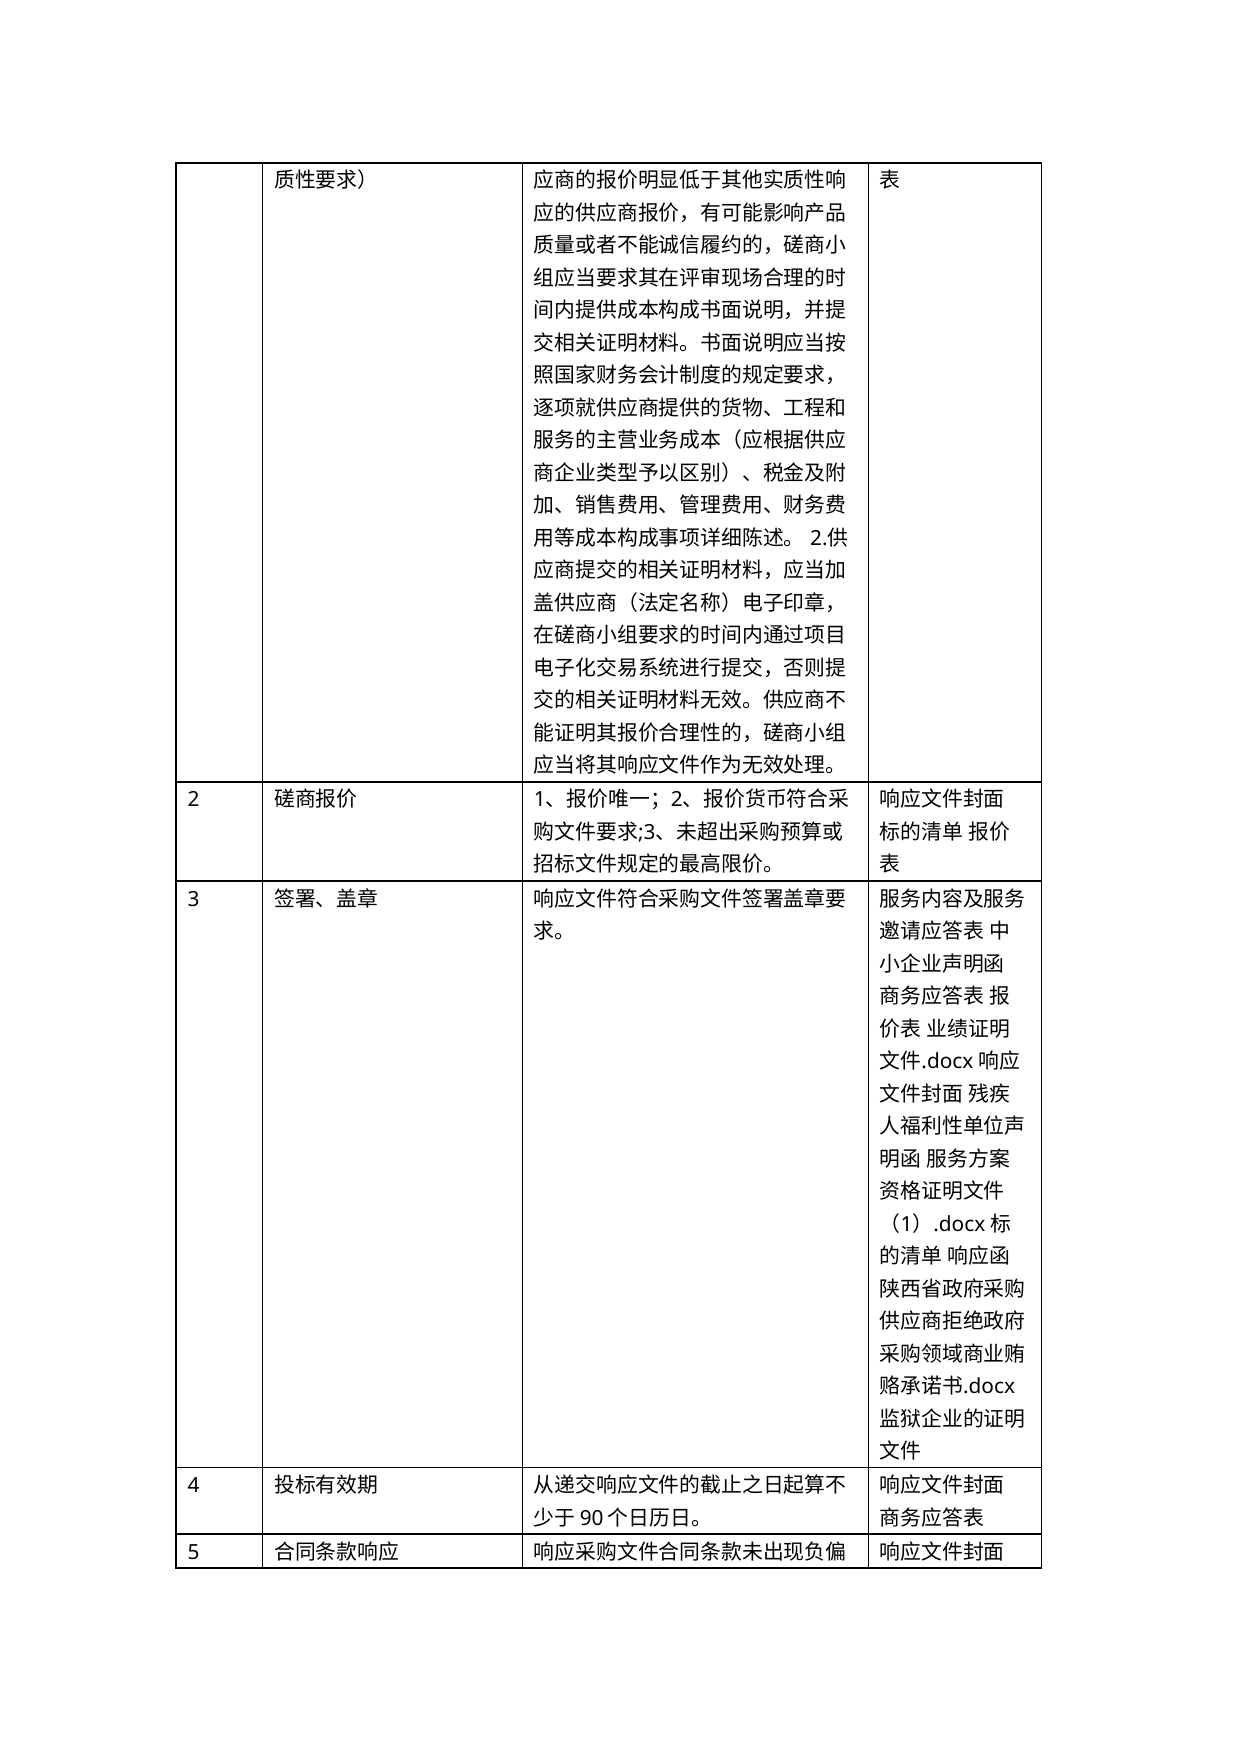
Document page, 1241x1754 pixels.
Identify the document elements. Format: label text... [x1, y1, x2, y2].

table_cell 投标有效期 [263, 1468, 522, 1533]
table_cell 响应文件封面 商务应答表 [869, 1468, 1041, 1533]
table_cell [523, 164, 868, 781]
table_cell 标的清单 报价表 [869, 164, 1041, 781]
table_cell 响应文件封面 商务应答表 [869, 1535, 1041, 1567]
table_cell 4 [177, 1468, 262, 1533]
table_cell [523, 1535, 868, 1567]
table_cell 1、报价唯一；2、报价货币符合采购文件要求;3、未超出采购预算或招标文件规定的最高限价。 [523, 783, 868, 880]
table_cell 磋商报价 [263, 783, 522, 880]
table_cell 不正当竞争预防措施（实质性要求） [263, 164, 522, 781]
table_cell 合同条款响应 [263, 1535, 522, 1567]
table_cell 响应文件符合采购文件签署盖章要求。 [523, 882, 868, 1467]
table_cell 响应文件封面 标的清单 报价表 [869, 783, 1041, 880]
table_cell 1 [177, 164, 262, 781]
table_cell 从递交响应文件的截止之日起算不少于90个日历日。 [523, 1468, 868, 1533]
table_cell 5 [177, 1535, 262, 1567]
table_cell 服务内容及服务邀请应答表 中小企业声明函 商务应答表 报价表 业绩证明文件.docx 响应文件封面 残疾人福利性单位声明函 服务方案 资格证明文件（1）.docx 标的清单 响应函 陕西省政府采购供应商拒绝政府采购领域商业贿赂承诺书.docx 监狱企业的证明文件 [869, 882, 1041, 1467]
table_cell 签署、盖章 [263, 882, 522, 1467]
table_cell 3 [177, 882, 262, 1467]
table_cell 2 [177, 783, 262, 880]
